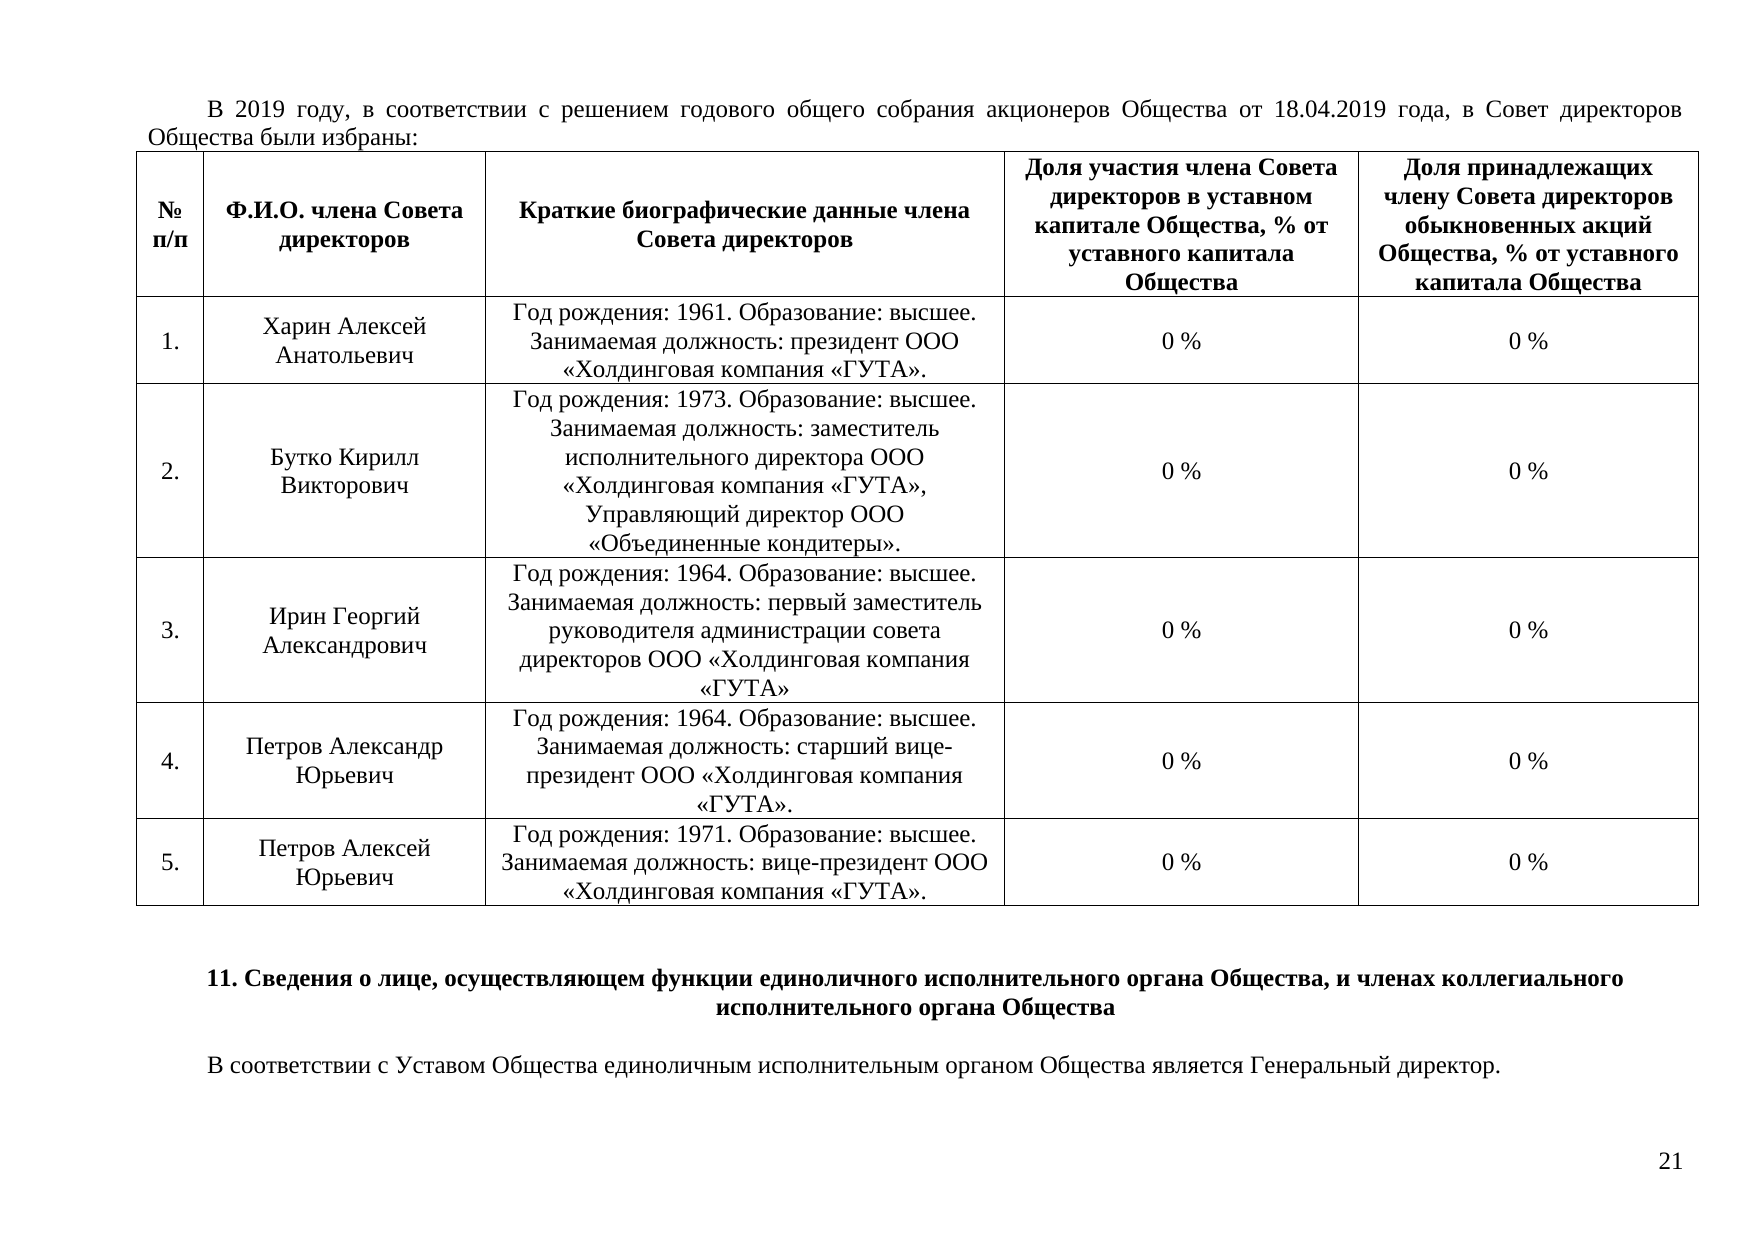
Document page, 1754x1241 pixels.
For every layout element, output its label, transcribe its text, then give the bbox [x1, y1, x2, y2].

table_cell 4. [137, 703, 203, 818]
table_cell Год рождения: 1971. Образование: высшее. Занимаемая должность: вице-президент ООО «Холдинговая компания «ГУТА». [486, 819, 1004, 905]
table_cell 0 % [1359, 297, 1698, 383]
table_cell 0 % [1005, 819, 1358, 905]
table_cell 0 % [1359, 558, 1698, 702]
table_cell Год рождения: 1964. Образование: высшее. Занимаемая должность: старший вице-президент ООО «Холдинговая компания «ГУТА». [486, 703, 1004, 818]
table_cell Год рождения: 1973. Образование: высшее. Занимаемая должность: заместитель исполнительного директора ООО «Холдинговая компания «ГУТА», Управляющий директор ООО «Объединенные кондитеры». [486, 384, 1004, 557]
table_cell 0 % [1005, 558, 1358, 702]
text В соответствии с Уставом Общества единоличным исполнительным органом Общества является Генеральный директор. [148, 1050, 1683, 1078]
table_cell 0 % [1359, 819, 1698, 905]
table_cell 0 % [1005, 703, 1358, 818]
table_cell Год рождения: 1964. Образование: высшее. Занимаемая должность: первый заместитель руководителя администрации совета директоров ООО «Холдинговая компания «ГУТА» [486, 558, 1004, 702]
table_cell Петров Алексей Юрьевич [204, 819, 485, 905]
table_cell 1. [137, 297, 203, 383]
table_cell 0 % [1005, 297, 1358, 383]
table_cell Петров Александр Юрьевич [204, 703, 485, 818]
table_cell Бутко Кирилл Викторович [204, 384, 485, 557]
table_cell 2. [137, 384, 203, 557]
table_header Доля принадлежащих члену Совета директоров обыкновенных акций Общества, % от уставного капитала Общества [1359, 152, 1698, 296]
table_cell 0 % [1359, 703, 1698, 818]
table_header Краткие биографические данные члена Совета директоров [486, 152, 1004, 296]
table_header № п/п [137, 152, 203, 296]
table_header Ф.И.О. члена Совета директоров [204, 152, 485, 296]
table_cell 3. [137, 558, 203, 702]
table_cell Харин Алексей Анатольевич [204, 297, 485, 383]
table_cell Ирин Георгий Александрович [204, 558, 485, 702]
text В 2019 году, в соответствии с решением годового общего собрания акционеров Общества от 18.04.2019 года, в Совет директоров Общества были избраны: [148, 94, 1683, 151]
table_header Доля участия члена Совета директоров в уставном капитале Общества, % от уставного капитала Общества [1005, 152, 1358, 296]
table_cell 0 % [1005, 384, 1358, 557]
table_cell 5. [137, 819, 203, 905]
table_cell 0 % [1359, 384, 1698, 557]
text 11. Сведения о лице, осуществляющем функции единоличного исполнительного органа Общества, и членах коллегиального исполнительного органа Общества [148, 963, 1683, 1021]
table_cell Год рождения: 1961. Образование: высшее. Занимаемая должность: президент ООО «Холдинговая компания «ГУТА». [486, 297, 1004, 383]
